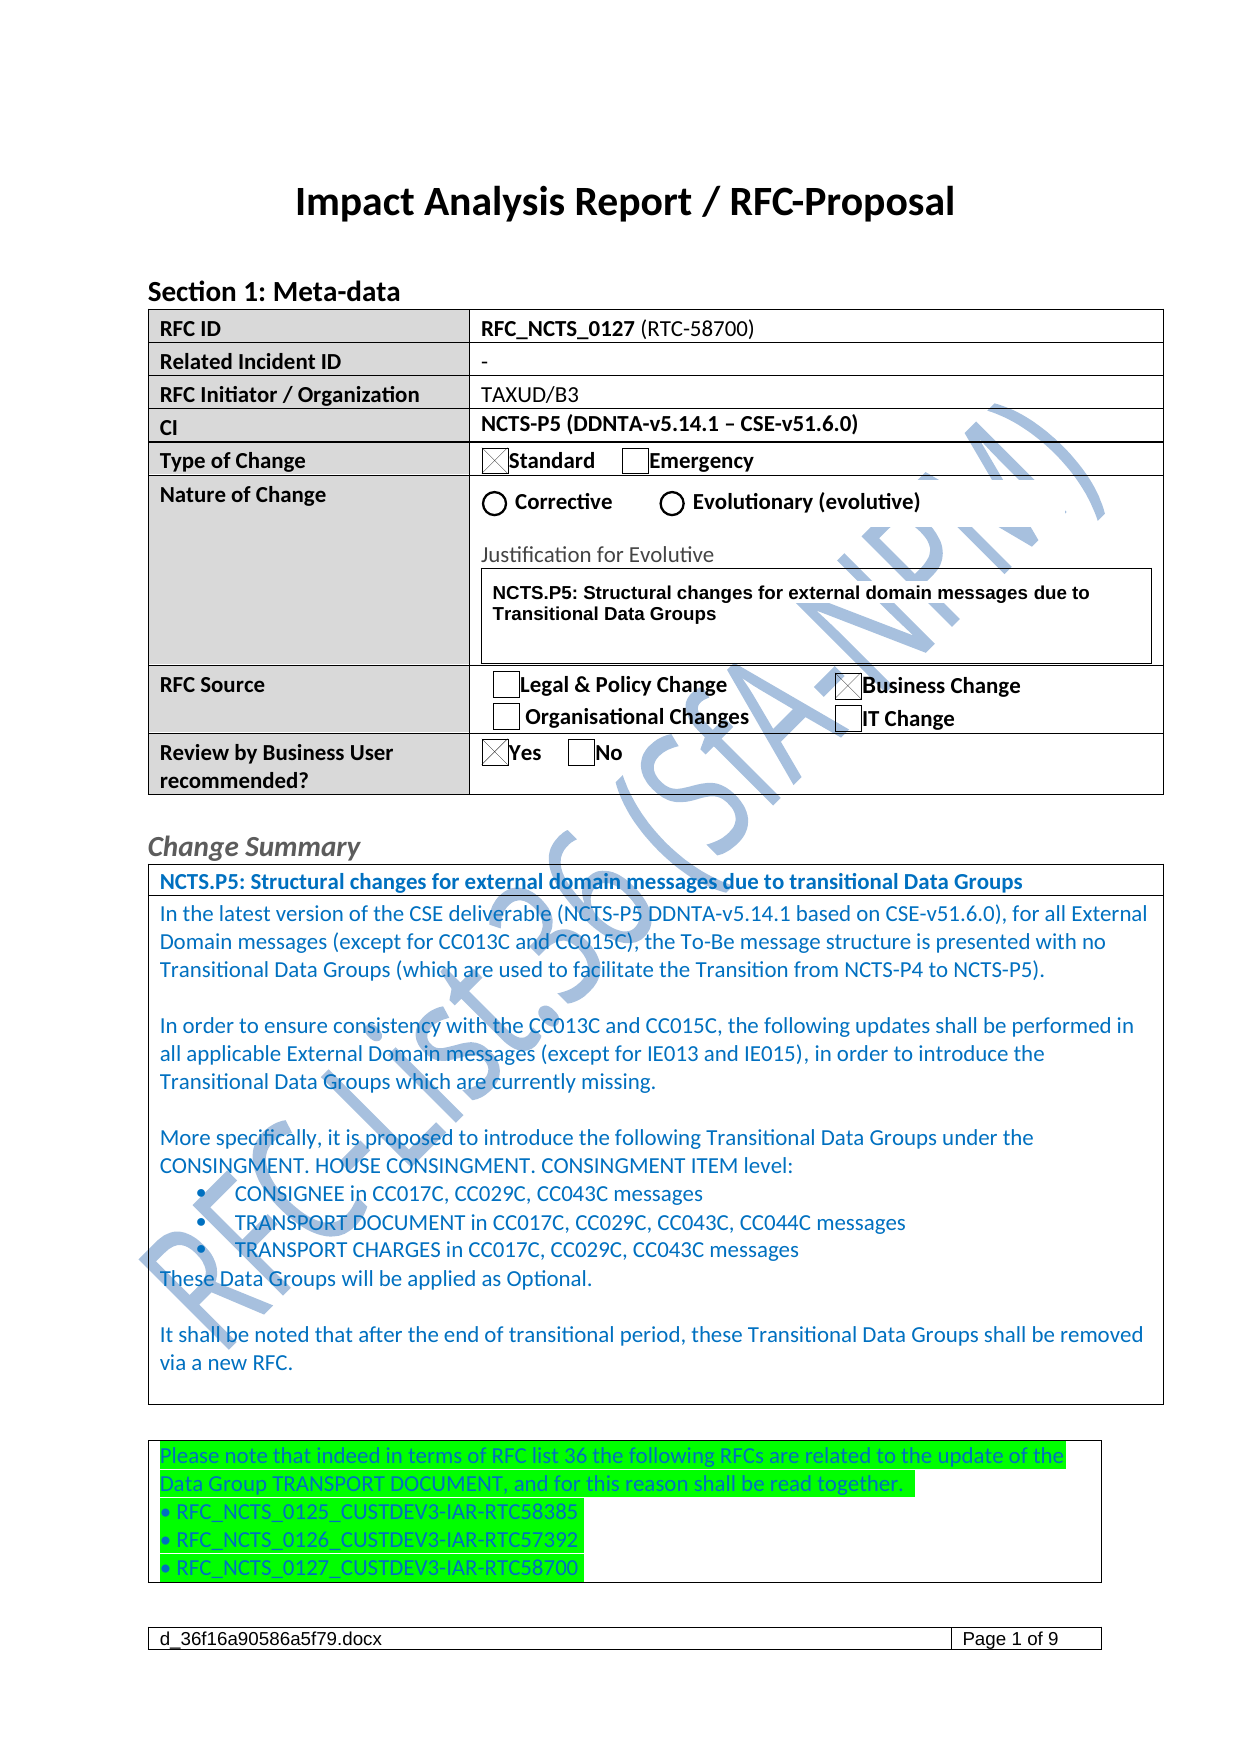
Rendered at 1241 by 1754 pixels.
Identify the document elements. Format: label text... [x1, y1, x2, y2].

table_cell Review by Business User recommended? [149, 734, 469, 794]
table_cell Yes No [470, 734, 1163, 794]
text Section 1: Meta-data [148, 273, 1102, 308]
subtitle Impact Analysis Report / RFC-Proposal [148, 175, 1102, 226]
table_header NCTS.P5: Structural changes for external domain messages due to transitional Data Groups [149, 865, 1163, 895]
table_cell CI [149, 409, 469, 441]
table_cell Related Incident ID [149, 343, 469, 375]
table_header RFC ID [149, 310, 469, 342]
table_cell RFC Initiator / Organization [149, 376, 469, 408]
text Change Summary [148, 828, 1102, 863]
table_cell RFC Source [149, 666, 469, 732]
table_cell In the latest version of the CSE deliverable (NCTS-P5 DDNTA-v5.14.1 based on CSE-v51.6.0), for all External Domain messages (except for CC013C and CC015C), the To-Be message structure is presented with no Transitional Data Groups (which are used to facilitate the Transition from NCTS-P4 to NCTS-P5). In order to ensure consistency with the CC013C and CC015C, the following updates shall be performed in all applicable External Domain messages (except for IE013 and IE015), in order to introduce the Transitional Data Groups which are currently missing. More specifically, it is proposed to introduce the following Transitional Data Groups under the CONSINGMENT. HOUSE CONSINGMENT. CONSINGMENT ITEM level: CONSIGNEE in CC017C, CC029C, CC043C messages TRANSPORT DOCUMENT in CC017C, CC029C, CC043C, CC044C messages TRANSPORT CHARGES in CC017C, CC029C, CC043C messages These Data Groups will be applied as Optional. It shall be noted that after the end of transitional period, these Transitional Data Groups shall be removed via a new RFC. [149, 896, 1163, 1404]
table_cell NCTS-P5 (DDNTA-v5.14.1 – CSE-v51.6.0) [470, 409, 1163, 441]
table_cell - [470, 343, 1163, 375]
table_cell Justification for Evolutive [470, 476, 1163, 664]
table_cell Standard Emergency [470, 443, 1163, 474]
table_header RFC_NCTS_0127 (RTC-58700) [470, 310, 1163, 342]
table_cell Type of Change [149, 443, 469, 474]
table_cell Nature of Change [149, 476, 469, 664]
table_cell TAXUD/B3 [470, 376, 1163, 408]
table_cell [470, 666, 1163, 732]
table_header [149, 1441, 1101, 1582]
